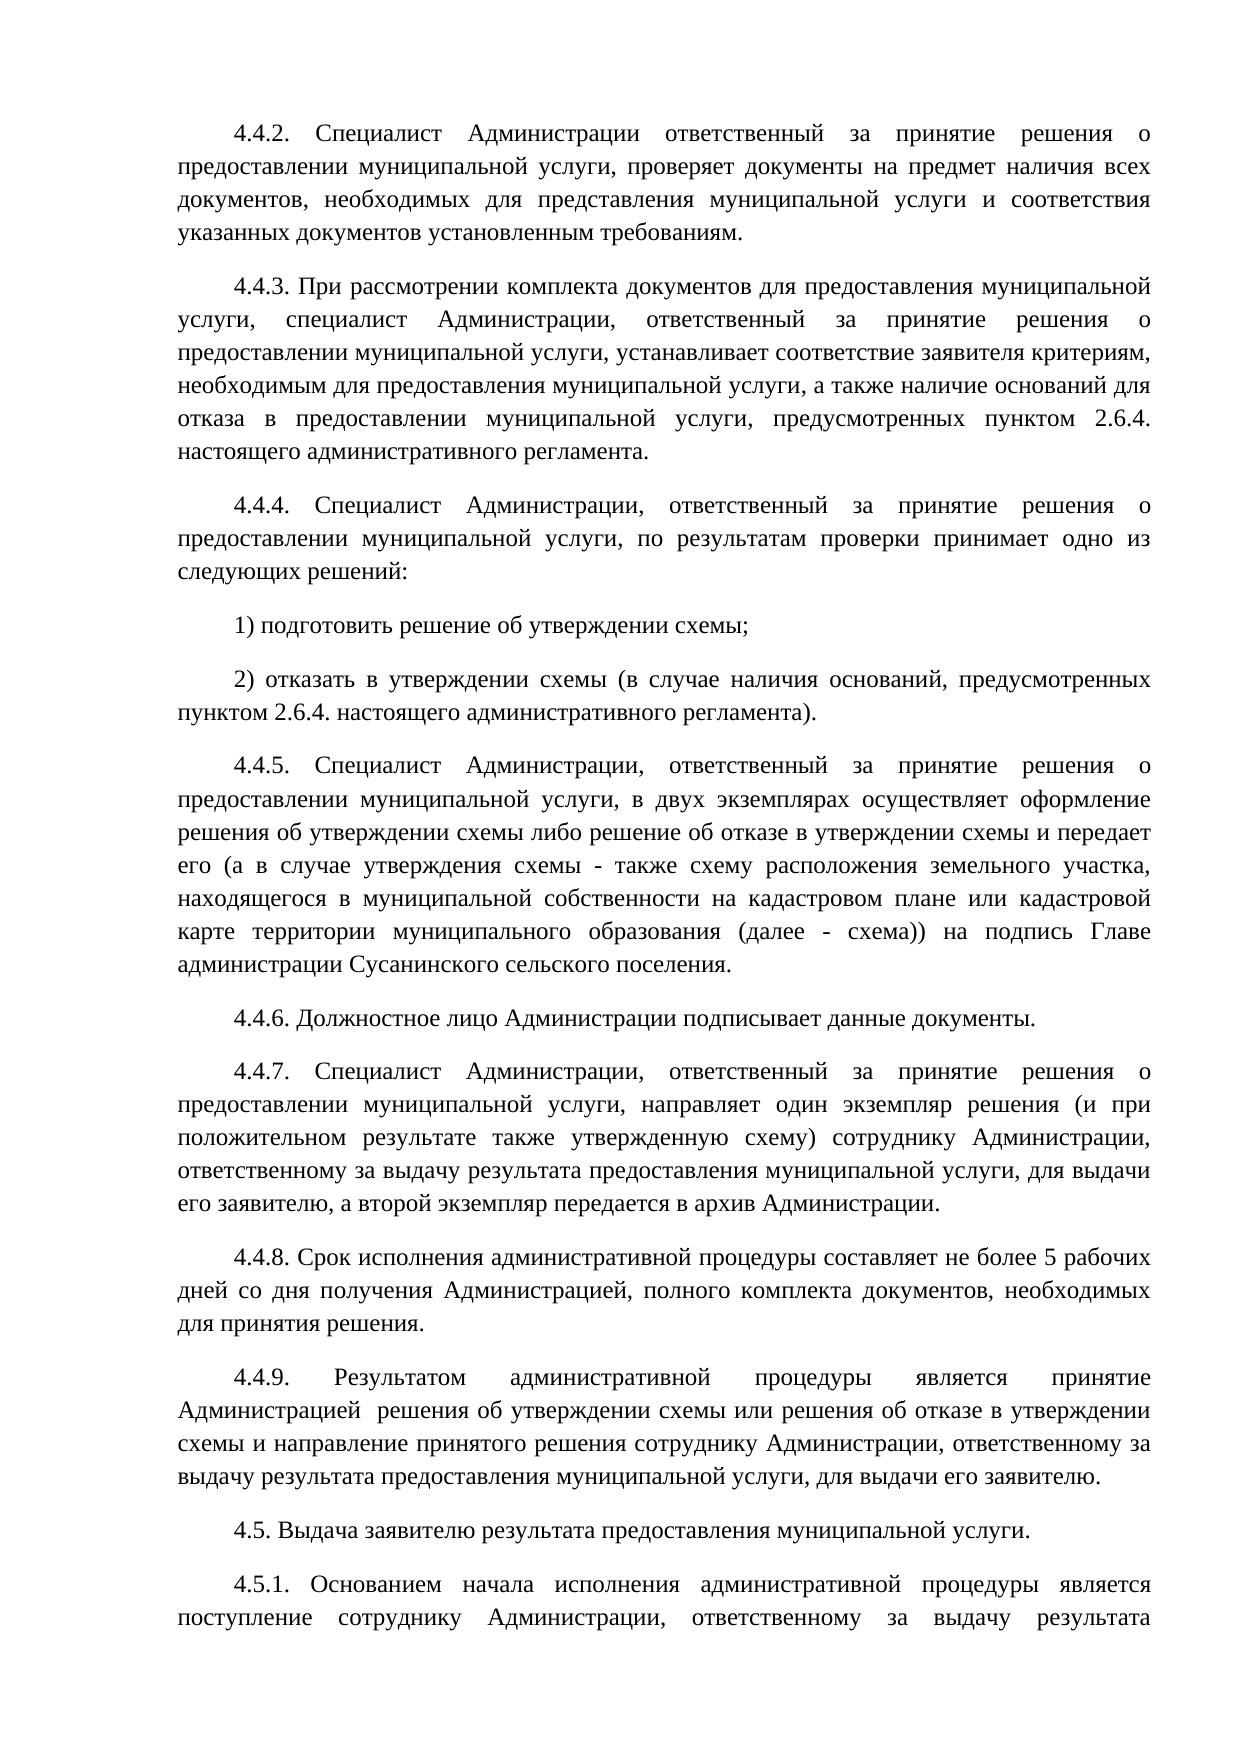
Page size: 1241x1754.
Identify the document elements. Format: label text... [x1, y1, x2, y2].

text 4.4.8. Срок исполнения административной процедуры составляет не более 5 рабочих дней со дня получения Администрацией, полного комплекта документов, необходимых для принятия решения. [177, 1242, 1152, 1337]
text 4.4.9. Результатом административной процедуры является принятие Администрацией решения об утверждении схемы или решения об отказе в утверждении схемы и направление принятого решения сотруднику Администрации, ответственному за выдачу результата предоставления муниципальной услуги, для выдачи его заявителю. [177, 1362, 1152, 1490]
text 4.4.4. Специалист Администрации, ответственный за принятие решения о предоставлении муниципальной услуги, по результатам проверки принимает одно из следующих решений: [177, 490, 1152, 585]
text 4.4.5. Специалист Администрации, ответственный за принятие решения о предоставлении муниципальной услуги, в двух экземплярах осуществляет оформление решения об утверждении схемы либо решение об отказе в утверждении схемы и передает его (а в случае утверждения схемы - также схему расположения земельного участка, находящегося в муниципальной собственности на кадастровом плане или кадастровой карте территории муниципального образования (далее - схема)) на подпись Главе администрации Сусанинского сельского поселения. [177, 751, 1152, 977]
text 4.4.2. Специалист Администрации ответственный за принятие решения о предоставлении муниципальной услуги, проверяет документы на предмет наличия всех документов, необходимых для представления муниципальной услуги и соответствия указанных документов установленным требованиям. [177, 118, 1152, 246]
text 4.4.7. Специалист Администрации, ответственный за принятие решения о предоставлении муниципальной услуги, направляет один экземпляр решения (и при положительном результате также утвержденную схему) сотруднику Администрации, ответственному за выдачу результата предоставления муниципальной услуги, для выдачи его заявителю, а второй экземпляр передается в архив Администрации. [177, 1056, 1152, 1217]
text 4.4.3. При рассмотрении комплекта документов для предоставления муниципальной услуги, специалист Администрации, ответственный за принятие решения о предоставлении муниципальной услуги, устанавливает соответствие заявителя критериям, необходимым для предоставления муниципальной услуги, а также наличие оснований для отказа в предоставлении муниципальной услуги, предусмотренных пунктом 2.6.4. настоящего административного регламента. [177, 271, 1152, 465]
text 1) подготовить решение об утверждении схемы; [177, 610, 1152, 639]
text 2) отказать в утверждении схемы (в случае наличия оснований, предусмотренных пунктом 2.6.4. настоящего административного регламента). [177, 664, 1152, 726]
text 4.5. Выдача заявителю результата предоставления муниципальной услуги. [177, 1515, 1152, 1544]
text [177, 1569, 1152, 1631]
text 4.4.6. Должностное лицо Администрации подписывает данные документы. [177, 1003, 1152, 1031]
